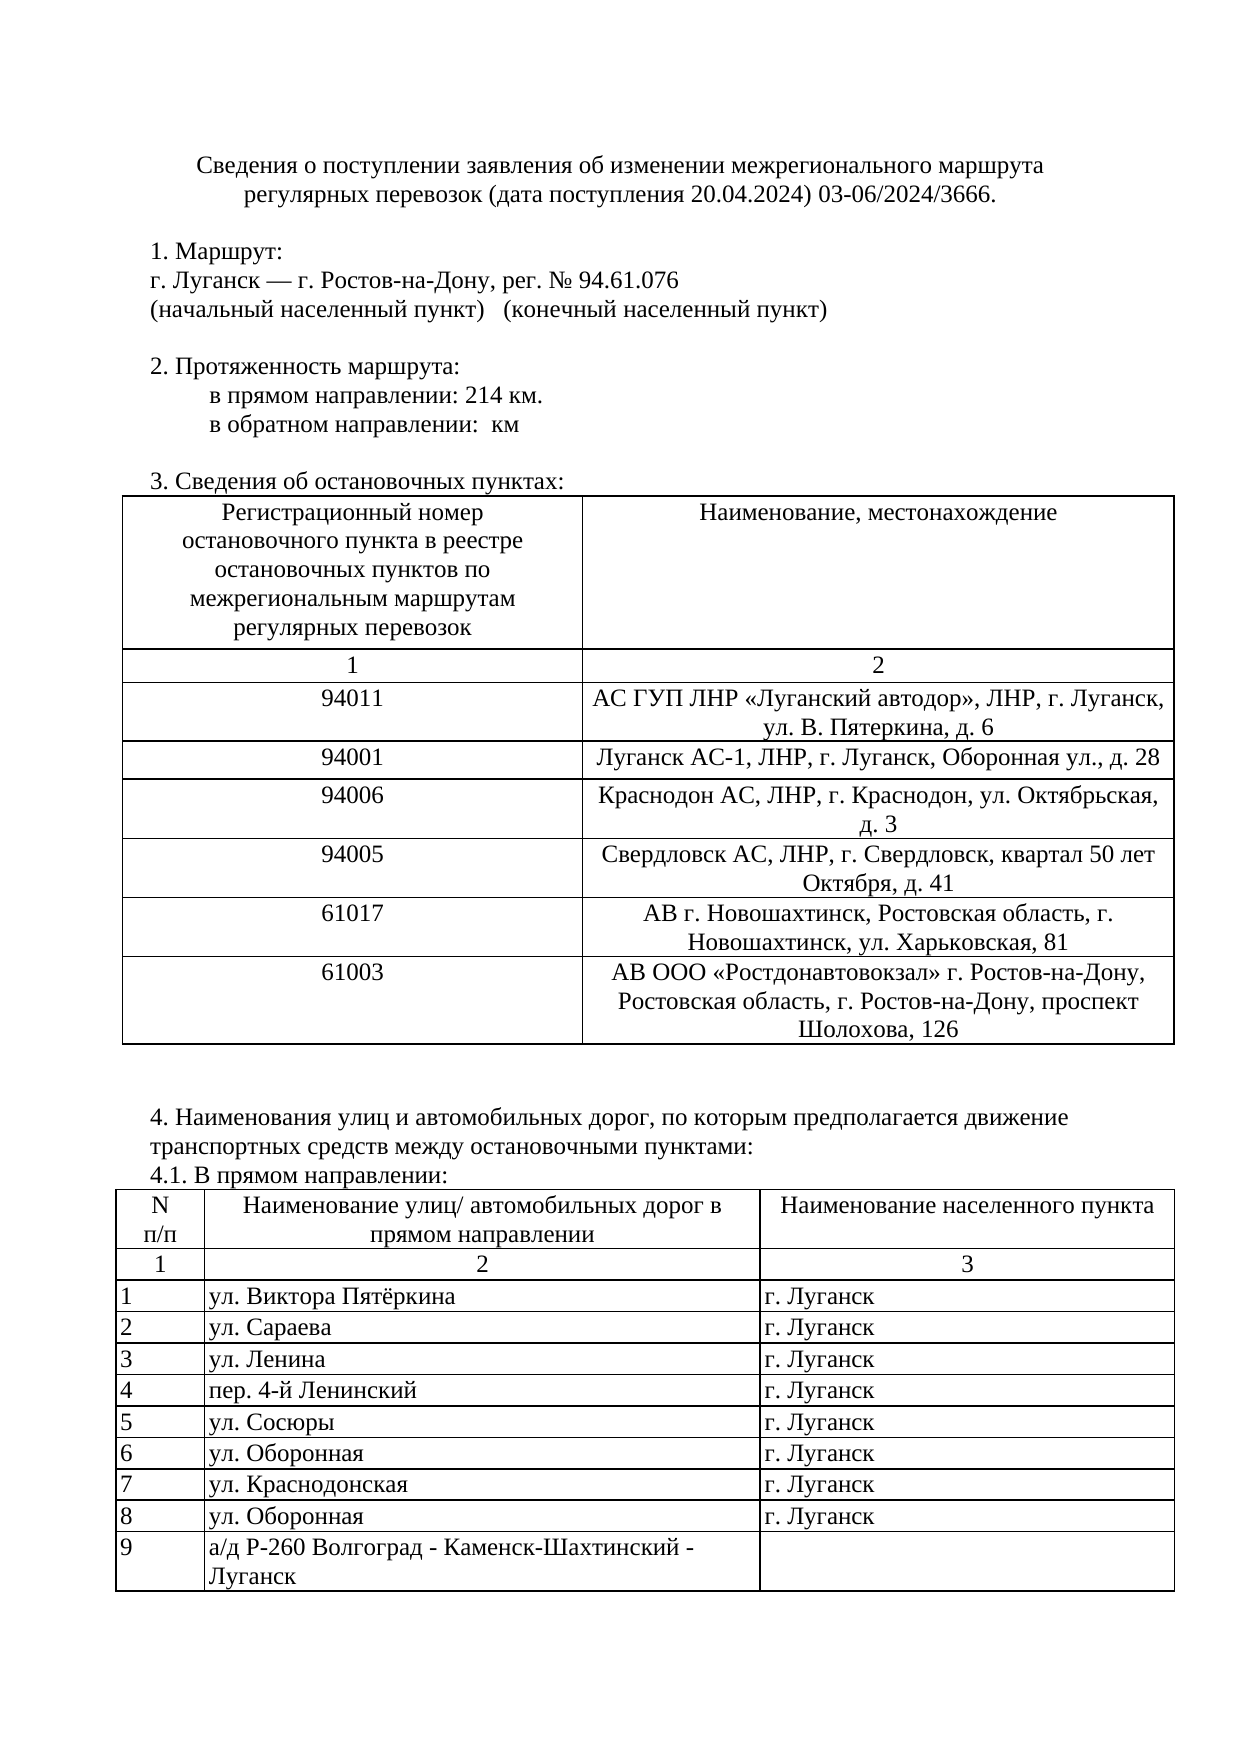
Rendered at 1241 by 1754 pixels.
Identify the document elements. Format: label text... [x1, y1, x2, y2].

table_cell 2 [205, 1249, 759, 1279]
table_header Наименование населенного пункта [761, 1190, 1174, 1248]
table_cell АС ГУП ЛНР «Луганский автодор», ЛНР, г. Луганск, ул. В. Пятеркина, д. 6 [583, 683, 1173, 740]
table_cell 9 [117, 1532, 204, 1590]
table_cell 8 [117, 1501, 204, 1531]
table_cell [761, 1532, 1174, 1590]
table_cell г. Луганск [761, 1375, 1174, 1405]
table_cell Луганск АС-1, ЛНР, г. Луганск, Оборонная ул., д. 28 [583, 742, 1173, 778]
table_cell 61017 [123, 898, 582, 956]
table_cell Краснодон АС, ЛНР, г. Краснодон, ул. Октябрьская, д. 3 [583, 780, 1173, 837]
table_cell а/д Р-260 Волгоград - Каменск-Шахтинский - Луганск [205, 1532, 759, 1590]
table_cell 94011 [123, 683, 582, 740]
table_cell 94006 [123, 780, 582, 837]
text в прямом направлении: 214 км. [150, 380, 1090, 409]
table_cell 3 [761, 1249, 1174, 1279]
table_cell ул. Оборонная [205, 1501, 759, 1531]
table_cell 6 [117, 1438, 204, 1468]
table_cell г. Луганск [761, 1312, 1174, 1342]
table_cell г. Луганск [761, 1501, 1174, 1531]
table_cell 2 [117, 1312, 204, 1342]
table_cell 4 [117, 1375, 204, 1405]
table_cell 3 [117, 1344, 204, 1373]
table_cell пер. 4-й Ленинский [205, 1375, 759, 1405]
table_cell АВ г. Новошахтинск, Ростовская область, г. Новошахтинск, ул. Харьковская, 81 [583, 898, 1173, 956]
table_header Наименование, местонахождение [583, 497, 1173, 648]
table_cell г. Луганск [761, 1438, 1174, 1468]
table_cell АВ ООО «Ростдонавтовокзал» г. Ростов-на-Дону, Ростовская область, г. Ростов-на-Дону, проспект Шолохова, 126 [583, 957, 1173, 1043]
text 4.1. В прямом направлении: [150, 1160, 1090, 1189]
text 2. Протяженность маршрута: [150, 351, 1090, 380]
table_header N п/п [117, 1190, 204, 1248]
text Сведения о поступлении заявления об изменении межрегионального маршрута регулярных перевозок (дата поступления 20.04.2024) 03-06/2024/3666. [150, 150, 1090, 207]
table_header Наименование улиц/ автомобильных дорог в прямом направлении [205, 1190, 759, 1248]
table_cell 1 [117, 1281, 204, 1311]
text 4. Наименования улиц и автомобильных дорог, по которым предполагается движение транспортных средств между остановочными пунктами: [150, 1102, 1090, 1160]
table_cell 61003 [123, 957, 582, 1043]
table_cell 1 [123, 650, 582, 681]
table_cell 94001 [123, 742, 582, 778]
table_cell Свердловск АС, ЛНР, г. Свердловск, квартал 50 лет Октября, д. 41 [583, 839, 1173, 896]
table_cell г. Луганск [761, 1344, 1174, 1373]
table_cell ул. Оборонная [205, 1438, 759, 1468]
text 1. Маршрут: [150, 236, 1090, 265]
table_cell 1 [117, 1249, 204, 1279]
text г. Луганск — г. Ростов-на-Дону, рег. № 94.61.076 [150, 265, 1090, 294]
table_cell ул. Краснодонская [205, 1470, 759, 1499]
table_cell ул. Виктора Пятёркина [205, 1281, 759, 1311]
table_cell ул. Ленина [205, 1344, 759, 1373]
text 3. Сведения об остановочных пунктах: [150, 466, 1090, 495]
table_cell г. Луганск [761, 1407, 1174, 1436]
text в обратном направлении: км [150, 409, 1090, 437]
table_cell 5 [117, 1407, 204, 1436]
table_cell ул. Сараева [205, 1312, 759, 1342]
table_cell ул. Сосюры [205, 1407, 759, 1436]
table_cell 7 [117, 1470, 204, 1499]
table_header Регистрационный номер остановочного пункта в реестре остановочных пунктов по межрегиональным маршрутам регулярных перевозок [123, 497, 582, 648]
text (начальный населенный пункт) (конечный населенный пункт) [150, 294, 1090, 322]
table_cell 2 [583, 650, 1173, 681]
table_cell г. Луганск [761, 1470, 1174, 1499]
table_cell г. Луганск [761, 1281, 1174, 1311]
table_cell 94005 [123, 839, 582, 896]
